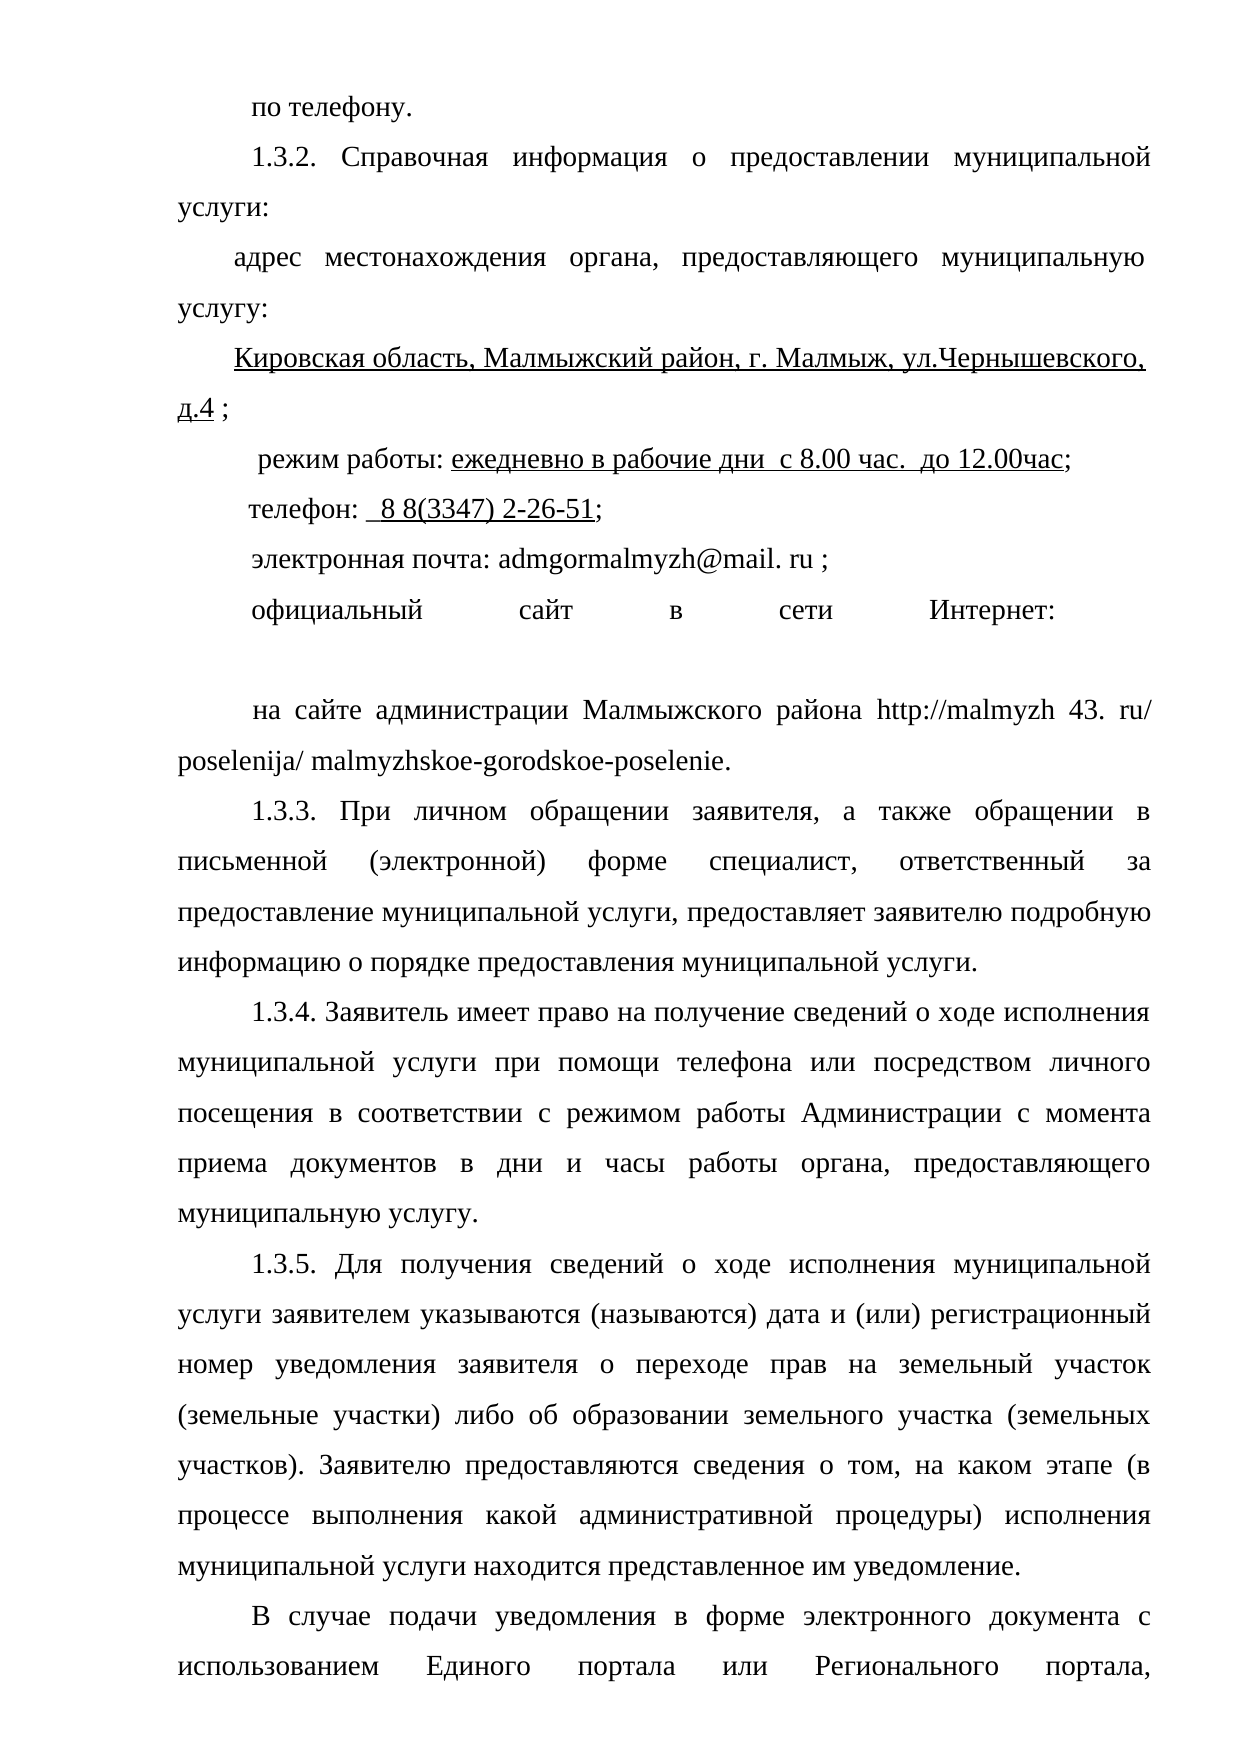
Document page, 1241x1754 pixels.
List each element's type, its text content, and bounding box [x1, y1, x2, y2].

text адрес местонахождения органа, предоставляющего муниципальную услугу: [177, 239, 1146, 323]
text 1.3.4. Заявитель имеет право на получение сведений о ходе исполнения муниципальной услуги при помощи телефона или посредством личного посещения в соответствии с режимом работы Администрации с момента приема документов в дни и часы работы органа, предоставляющего муниципальную услугу. [177, 994, 1152, 1229]
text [177, 1598, 1152, 1682]
list по телефону. [177, 89, 1152, 122]
text режим работы: ежедневно в рабочие дни с 8.00 час. до 12.00час; [177, 441, 1152, 474]
text 1.3.2. Справочная информация о предоставлении муниципальной услуги: [177, 139, 1152, 223]
text телефон: _8 8(3347) 2-26-51; [177, 491, 1146, 525]
text 1.3.3. При личном обращении заявителя, а также обращении в письменной (электронной) форме специалист, ответственный за предоставление муниципальной услуги, предоставляет заявителю подробную информацию о порядке предоставления муниципальной услуги. [177, 793, 1152, 977]
text Кировская область, Малмыжский район, г. Малмыж, ул.Чернышевского, д.4 ; [177, 340, 1146, 424]
text официальный сайт в сети Интернет: [177, 592, 1152, 676]
text 1.3.5. Для получения сведений о ходе исполнения муниципальной услуги заявителем указываются (называются) дата и (или) регистрационный номер уведомления заявителя о переходе прав на земельный участок (земельные участки) либо об образовании земельного участка (земельных участков). Заявителю предоставляются сведения о том, на каком этапе (в процессе выполнения какой административной процедуры) исполнения муниципальной услуги находится представленное им уведомление. [177, 1246, 1152, 1581]
text электронная почта: admgormalmyzh@mail. ru ; [177, 541, 1152, 575]
text на сайте администрации Малмыжского района http://malmyzh 43. ru/ poselenijа/ malmyzhskoe-gorodskoe-poselenie. [177, 692, 1152, 776]
